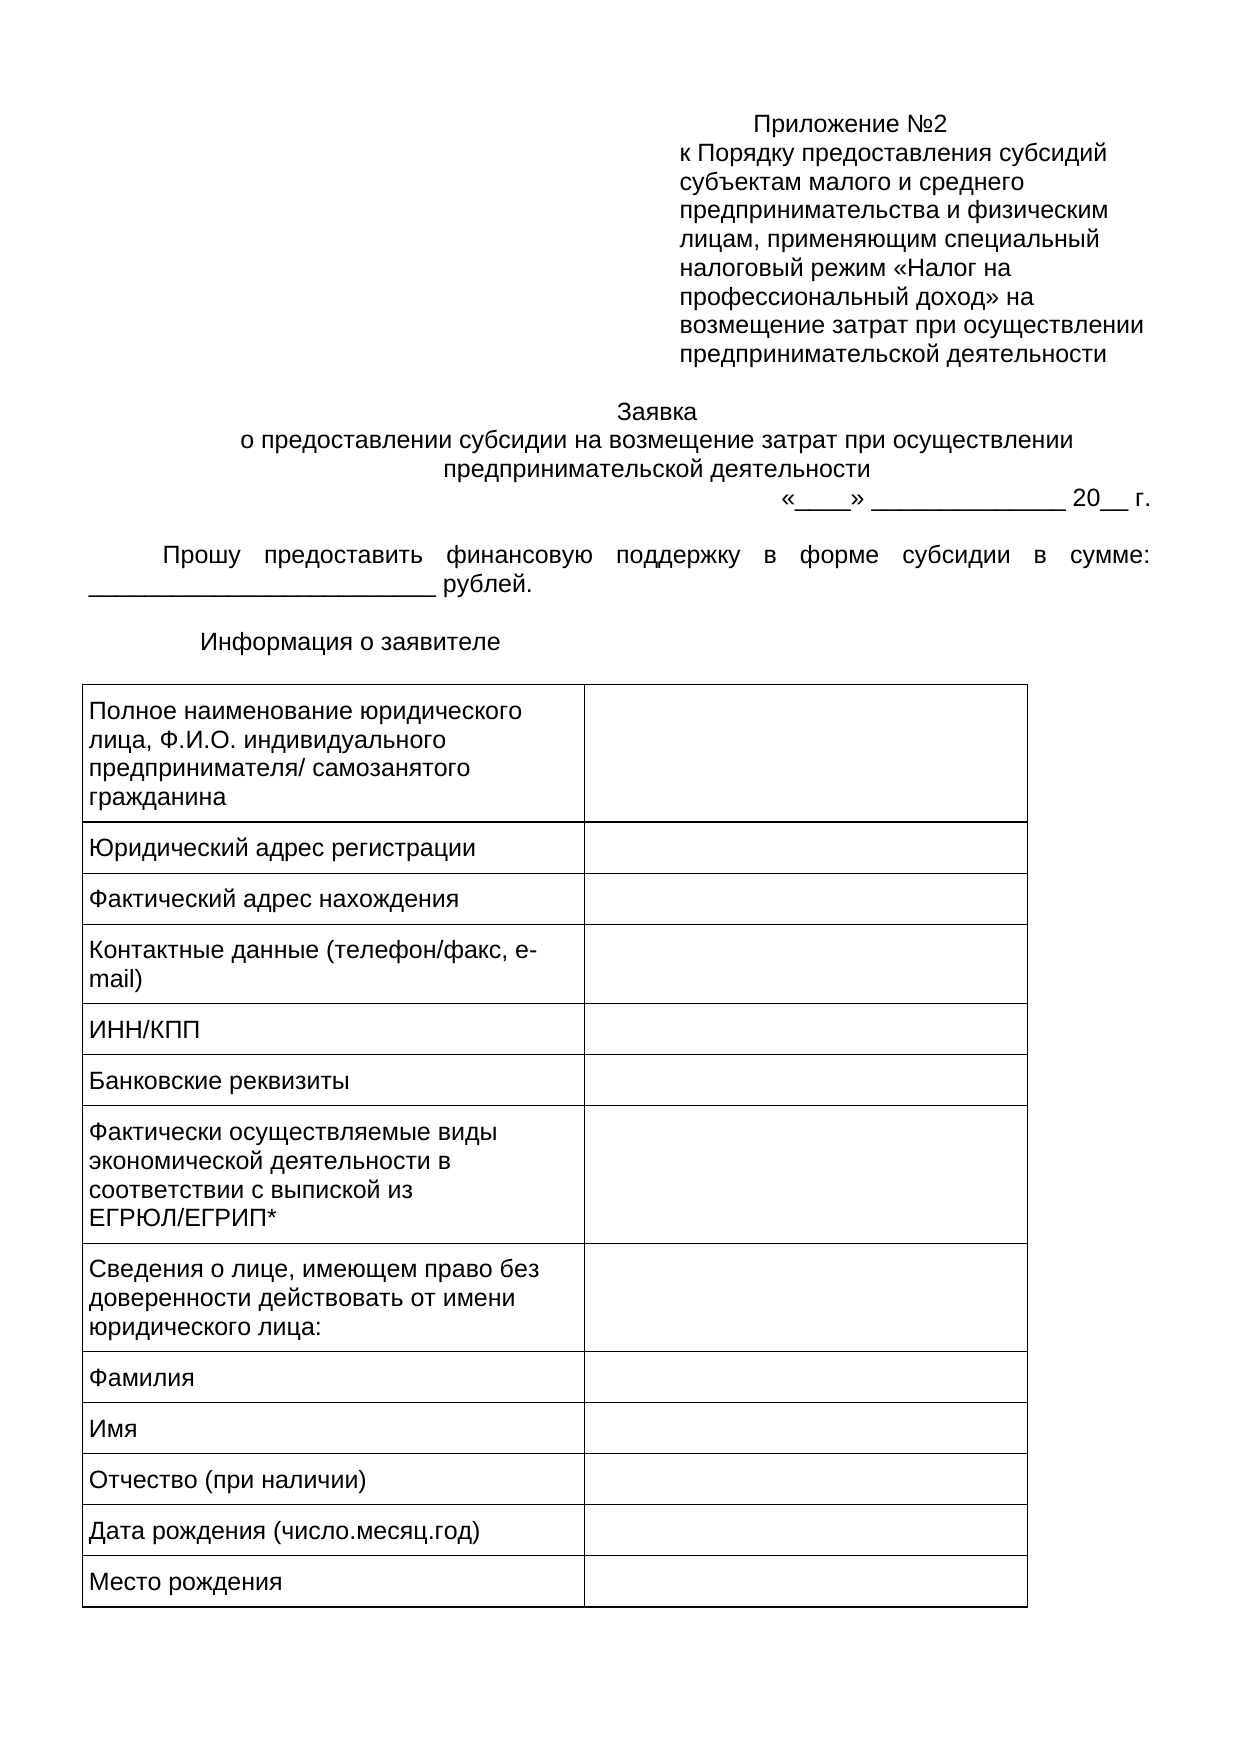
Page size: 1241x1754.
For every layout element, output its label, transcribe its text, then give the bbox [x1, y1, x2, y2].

text Заявка [162, 397, 1152, 425]
table_header Полное наименование юридического лица, Ф.И.О. индивидуального предпринимателя/ самозанятого гражданина [83, 685, 584, 821]
table_cell [585, 823, 1027, 872]
table_cell [585, 1244, 1027, 1351]
table_cell [585, 1505, 1027, 1555]
table_cell [585, 1055, 1027, 1105]
table_cell Фактически осуществляемые виды экономической деятельности в соответствии с выпиской из ЕГРЮЛ/ЕГРИП* [83, 1106, 584, 1243]
table_cell Место рождения [83, 1556, 584, 1606]
text Информация о заявителе [200, 627, 1152, 655]
table_header [585, 685, 1027, 821]
list Прошу предоставить финансовую поддержку в форме субсидии в сумме: _________________________ рублей. [89, 540, 1152, 598]
table_cell Фактический адрес нахождения [83, 874, 584, 923]
text к Порядку предоставления субсидий субъектам малого и среднего предпринимательства и физическим лицам, применяющим специальный налоговый режим «Налог на профессиональный доход» на возмещение затрат при осуществлении предпринимательской деятельности [679, 138, 1152, 368]
text Приложение №2 [679, 109, 1152, 138]
table_cell [585, 1352, 1027, 1402]
table_cell Контактные данные (телефон/факс, e-mail) [83, 925, 584, 1003]
table_cell Юридический адрес регистрации [83, 823, 584, 872]
table_cell [585, 874, 1027, 923]
table_cell Банковские реквизиты [83, 1055, 584, 1105]
table_cell [585, 1556, 1027, 1606]
table_cell Имя [83, 1403, 584, 1453]
table_cell [585, 1004, 1027, 1054]
table_cell [585, 1403, 1027, 1453]
list «____» ______________ 20__ г. [200, 483, 1152, 512]
text о предоставлении субсидии на возмещение затрат при осуществлении предпринимательской деятельности [162, 425, 1152, 483]
table_cell [585, 1106, 1027, 1243]
table_cell Дата рождения (число.месяц.год) [83, 1505, 584, 1555]
table_cell [585, 1454, 1027, 1504]
table_cell Фамилия [83, 1352, 584, 1402]
table_cell ИНН/КПП [83, 1004, 584, 1054]
table_cell [585, 925, 1027, 1003]
table_cell Сведения о лице, имеющем право без доверенности действовать от имени юридического лица: [83, 1244, 584, 1351]
table_cell Отчество (при наличии) [83, 1454, 584, 1504]
